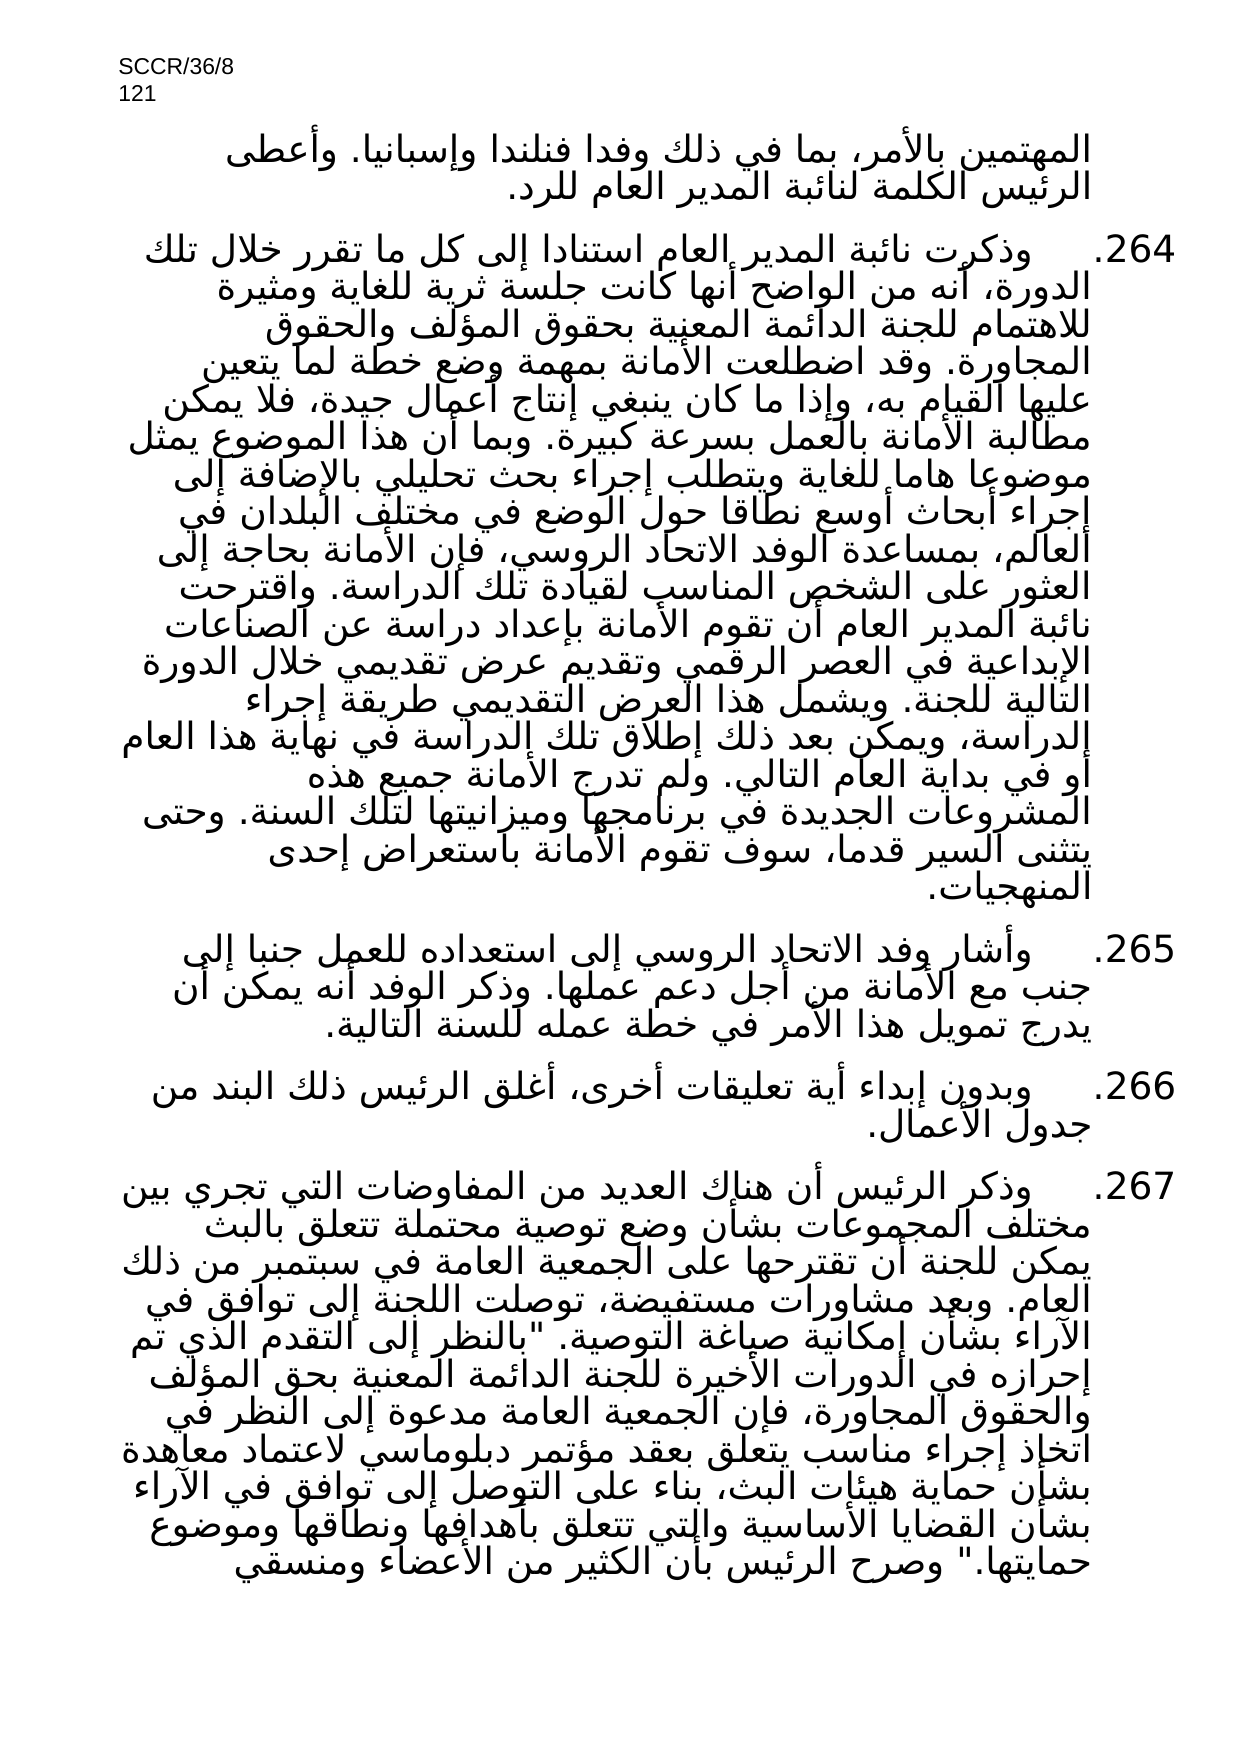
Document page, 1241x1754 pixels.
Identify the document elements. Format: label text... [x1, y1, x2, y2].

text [118, 1170, 1092, 1582]
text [118, 132, 1092, 207]
text وذكرت نائبة المدير العام استنادا إلى كل ما تقرر خلال تلك الدورة، أنه من الواضح أنها كانت جلسة ثرية للغاية ومثيرة للاهتمام للجنة الدائمة المعنية بحقوق المؤلف والحقوق المجاورة. وقد اضطلعت الأمانة بمهمة وضع خطة لما يتعين عليها القيام به، وإذا ما كان ينبغي إنتاج أعمال جيدة، فلا يمكن مطالبة الأمانة بالعمل بسرعة كبيرة. وبما أن هذا الموضوع يمثل موضوعا هاما للغاية ويتطلب إجراء بحث تحليلي بالإضافة إلى إجراء أبحاث أوسع نطاقا حول الوضع في مختلف البلدان في العالم، بمساعدة الوفد الاتحاد الروسي، فإن الأمانة بحاجة إلى العثور على الشخص المناسب لقيادة تلك الدراسة. واقترحت نائبة المدير العام أن تقوم الأمانة بإعداد دراسة عن الصناعات الإبداعية في العصر الرقمي وتقديم عرض تقديمي خلال الدورة التالية للجنة. ويشمل هذا العرض التقديمي طريقة إجراء الدراسة، ويمكن بعد ذلك إطلاق تلك الدراسة في نهاية هذا العام أو في بداية العام التالي. ولم تدرج الأمانة جميع هذه المشروعات الجديدة في برنامجها وميزانيتها لتلك السنة. وحتى يتثنى السير قدما، سوف تقوم الأمانة باستعراض إحدى المنهجيات. [118, 232, 1092, 907]
text وأشار وفد الاتحاد الروسي إلى استعداده للعمل جنبا إلى جنب مع الأمانة من أجل دعم عملها. وذكر الوفد أنه يمكن أن يدرج تمويل هذا الأمر في خطة عمله للسنة التالية. [118, 932, 1092, 1045]
text وبدون إبداء أية تعليقات أخرى، أغلق الرئيس ذلك البند من جدول الأعمال. [118, 1070, 1092, 1145]
